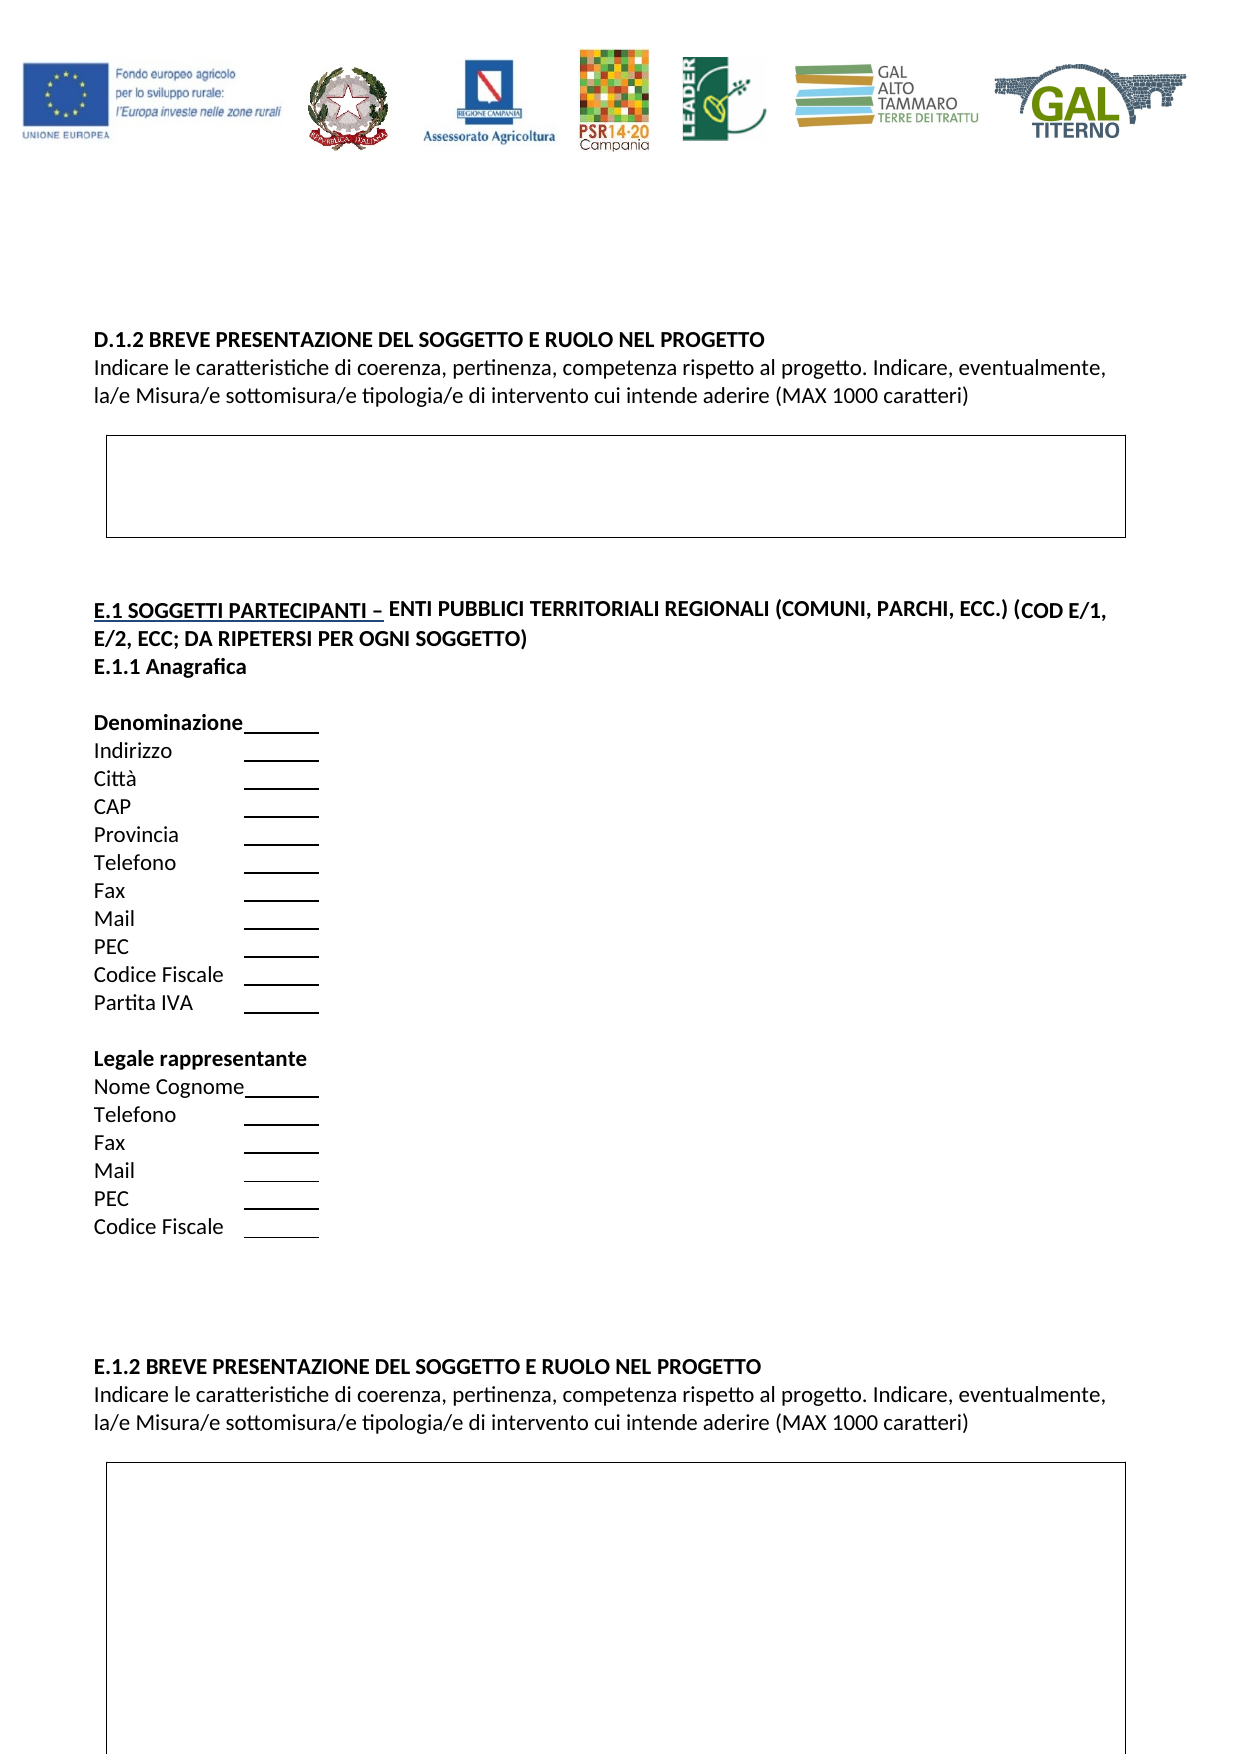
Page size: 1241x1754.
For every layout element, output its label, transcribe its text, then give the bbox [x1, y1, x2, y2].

picture [423, 57, 558, 146]
text Denominazione [94, 708, 1142, 736]
text Partita IVA [94, 988, 1142, 1016]
text Telefono [94, 848, 1142, 876]
picture [21, 57, 285, 147]
text Indirizzo [94, 736, 1142, 764]
text Codice Fiscale [94, 1212, 1142, 1240]
text E.1 SOGGETTI PARTECIPANTI – ENTI PUBBLICI TERRITORIALI REGIONALI (COMUNI, PARCHI, ECC.) (COD E/1, E/2, ECC; DA RIPETERSI PER OGNI SOGGETTO) [94, 594, 1142, 652]
text PEC [94, 932, 1142, 960]
text PEC [94, 1184, 1142, 1212]
text E.1.2 BREVE PRESENTAZIONE DEL SOGGETTO E RUOLO NEL PROGETTO [94, 1352, 1142, 1381]
picture [795, 57, 1202, 138]
text Provincia [94, 820, 1142, 848]
text E.1.1 Anagrafica [94, 652, 1142, 680]
text Legale rappresentante [94, 1044, 1142, 1072]
text Indicare le caratteristiche di coerenza, pertinenza, competenza rispetto al progetto. Indicare, eventualmente, la/e Misura/e sottomisura/e tipologia/e di intervento cui intende aderire (MAX 1000 caratteri) [94, 1381, 1142, 1437]
text Nome Cognome [94, 1072, 1142, 1100]
picture [578, 48, 650, 152]
text Città [94, 764, 1142, 792]
text Fax [94, 876, 1142, 904]
text Fax [94, 1128, 1142, 1156]
picture [305, 63, 392, 153]
text Codice Fiscale [94, 960, 1142, 988]
picture [682, 57, 767, 141]
text Mail [94, 904, 1142, 932]
text CAP [94, 792, 1142, 820]
text Mail [94, 1156, 1142, 1184]
text Telefono [94, 1100, 1142, 1128]
text Indicare le caratteristiche di coerenza, pertinenza, competenza rispetto al progetto. Indicare, eventualmente, la/e Misura/e sottomisura/e tipologia/e di intervento cui intende aderire (MAX 1000 caratteri) [94, 353, 1142, 409]
text D.1.2 BREVE PRESENTAZIONE DEL SOGGETTO E RUOLO NEL PROGETTO [94, 325, 1142, 353]
